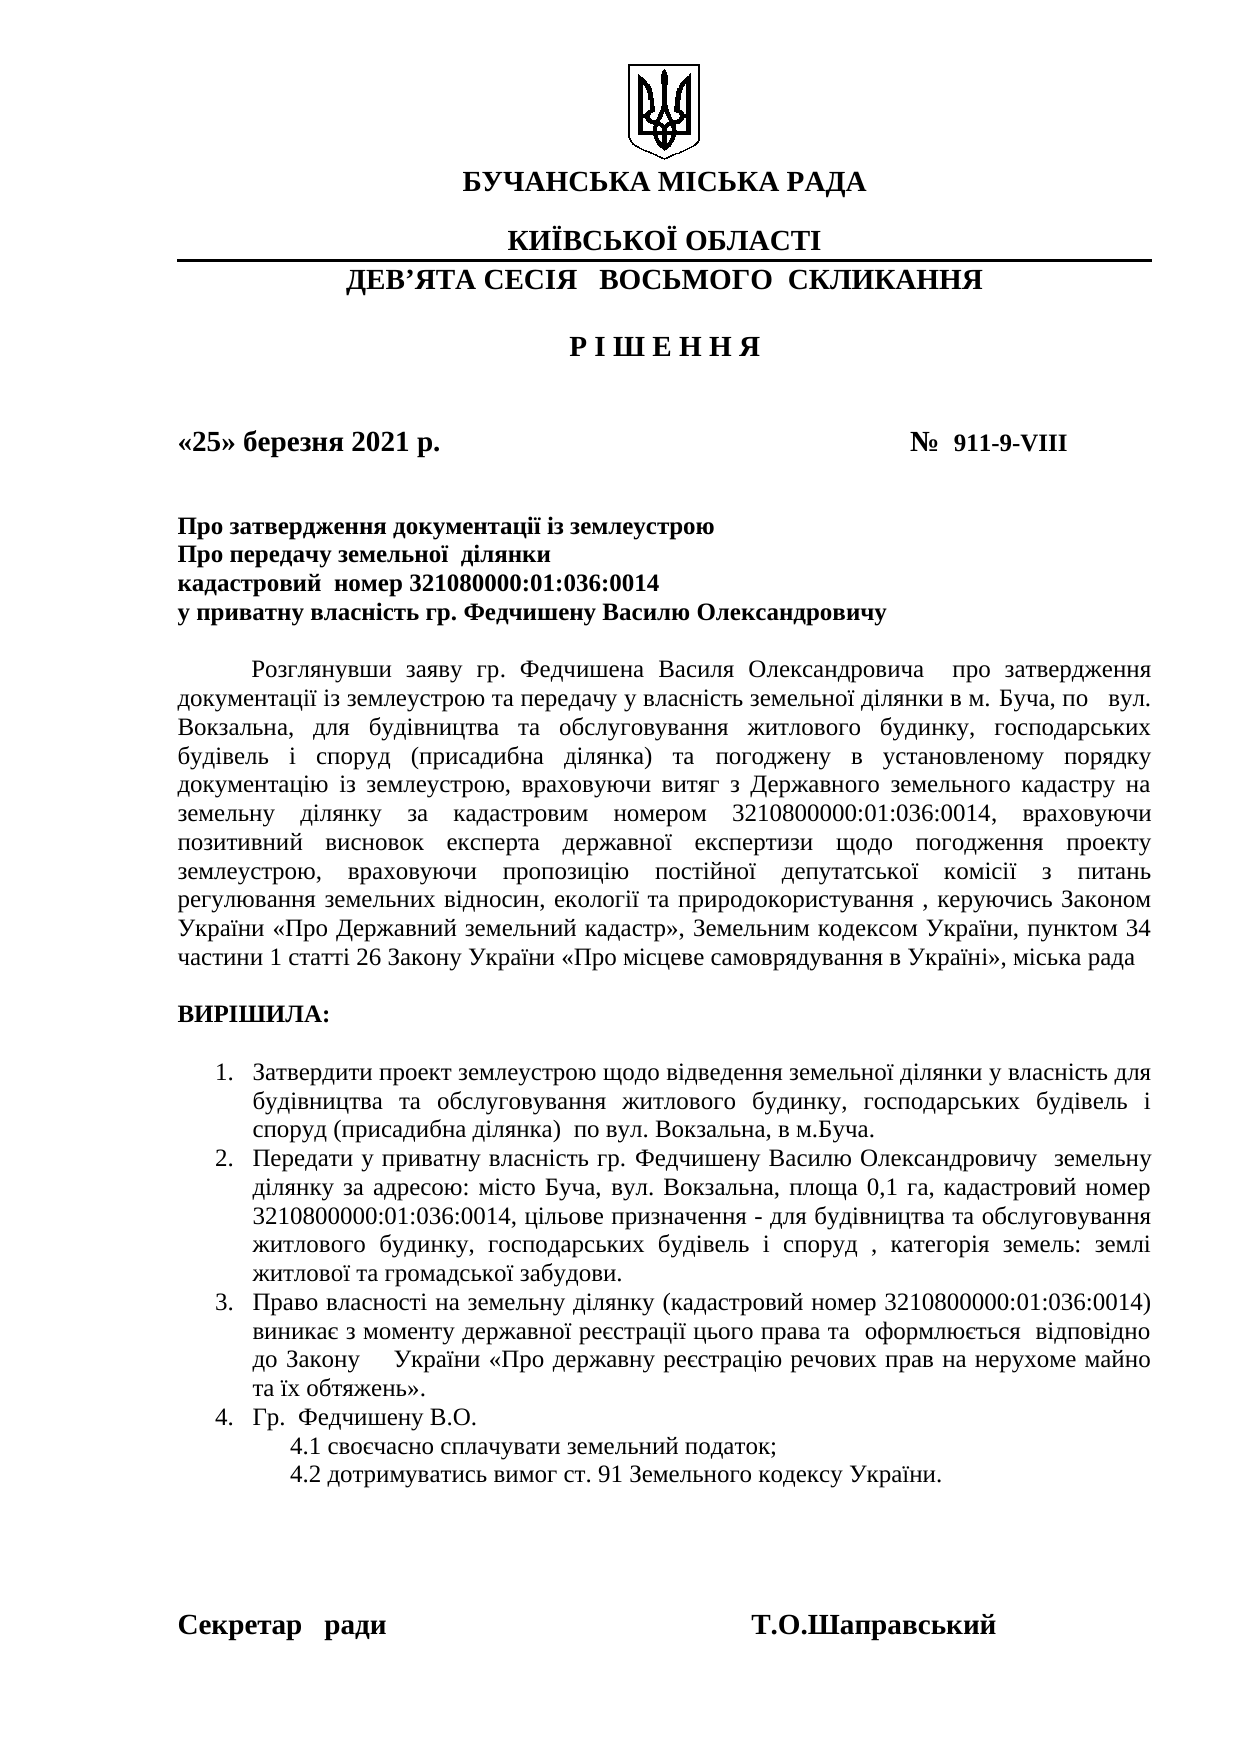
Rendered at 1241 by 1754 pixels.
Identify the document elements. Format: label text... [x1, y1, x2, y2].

text Р І Ш Е Н Н Я [177, 329, 1152, 362]
text у приватну власність гр. Федчишену Василю Олександровичу [177, 597, 1152, 626]
text ВИРІШИЛА: [177, 999, 1152, 1028]
list Передати у приватну власність гр. Федчишену Василю Олександровичу земельну ділянку за адресою: місто Буча, вул. Вокзальна, площа 0,1 га, кадастровий номер 3210800000:01:036:0014, цільове призначення - для будівництва та обслуговування житлового будинку, господарських будівель і споруд , категорія земель: землі житлової та громадської забудови. [215, 1143, 1152, 1287]
list дотримуватись вимог ст. 91 Земельного кодексу України. [290, 1459, 1152, 1488]
text КИЇВСЬКОЇ ОБЛАСТІ [177, 223, 1152, 259]
text Розглянувши заяву гр. Федчишена Василя Олександровича про затвердження документації із землеустрою та передачу у власність земельної ділянки в м. Буча, по вул. Вокзальна, для будівництва та обслуговування житлового будинку, господарських будівель і споруд (присадибна ділянка) та погоджену в установленому порядку документацію із землеустрою, враховуючи витяг з Державного земельного кадастру на земельну ділянку за кадастровим номером 3210800000:01:036:0014, враховуючи позитивний висновок експерта державної експертизи щодо погодження проекту землеустрою, враховуючи пропозицію постійної депутатської комісії з питань регулювання земельних відносин, екології та природокористування , керуючись Законом України «Про Державний земельний кадастр», Земельним кодексом України, пунктом 34 частини 1 статті 26 Закону України «Про місцеве самоврядування в Україні», міська рада [177, 654, 1152, 971]
text ДЕВ’ЯТА СЕСІЯ ВОСЬМОГО СКЛИКАННЯ [177, 262, 1152, 295]
text Про затвердження документації із землеустрою [177, 511, 1152, 539]
text кадастровий номер 321080000:01:036:0014 [177, 568, 1152, 597]
list Право власності на земельну ділянку (кадастровий номер 3210800000:01:036:0014) виникає з моменту державної реєстрації цього права та оформлюється відповідно до Закону України «Про державну реєстрацію речових прав на нерухоме майно та їх обтяжень». [215, 1287, 1152, 1402]
text Секретар ради Т.О.Шаправський [177, 1607, 1152, 1641]
text «25» березня 2021 р. № 911-9-VIII [177, 424, 1152, 458]
list своєчасно сплачувати земельний податок; [290, 1431, 1152, 1459]
list Затвердити проект землеустрою щодо відведення земельної ділянки у власність для будівництва та обслуговування житлового будинку, господарських будівель і споруд (присадибна ділянка) по вул. Вокзальна, в м.Буча. [215, 1057, 1152, 1143]
text Про передачу земельної ділянки [177, 539, 1152, 568]
list Гр. Федчишену В.О. [215, 1402, 1152, 1431]
text БУЧАНСЬКА МІСЬКА РАДА [177, 164, 1152, 197]
